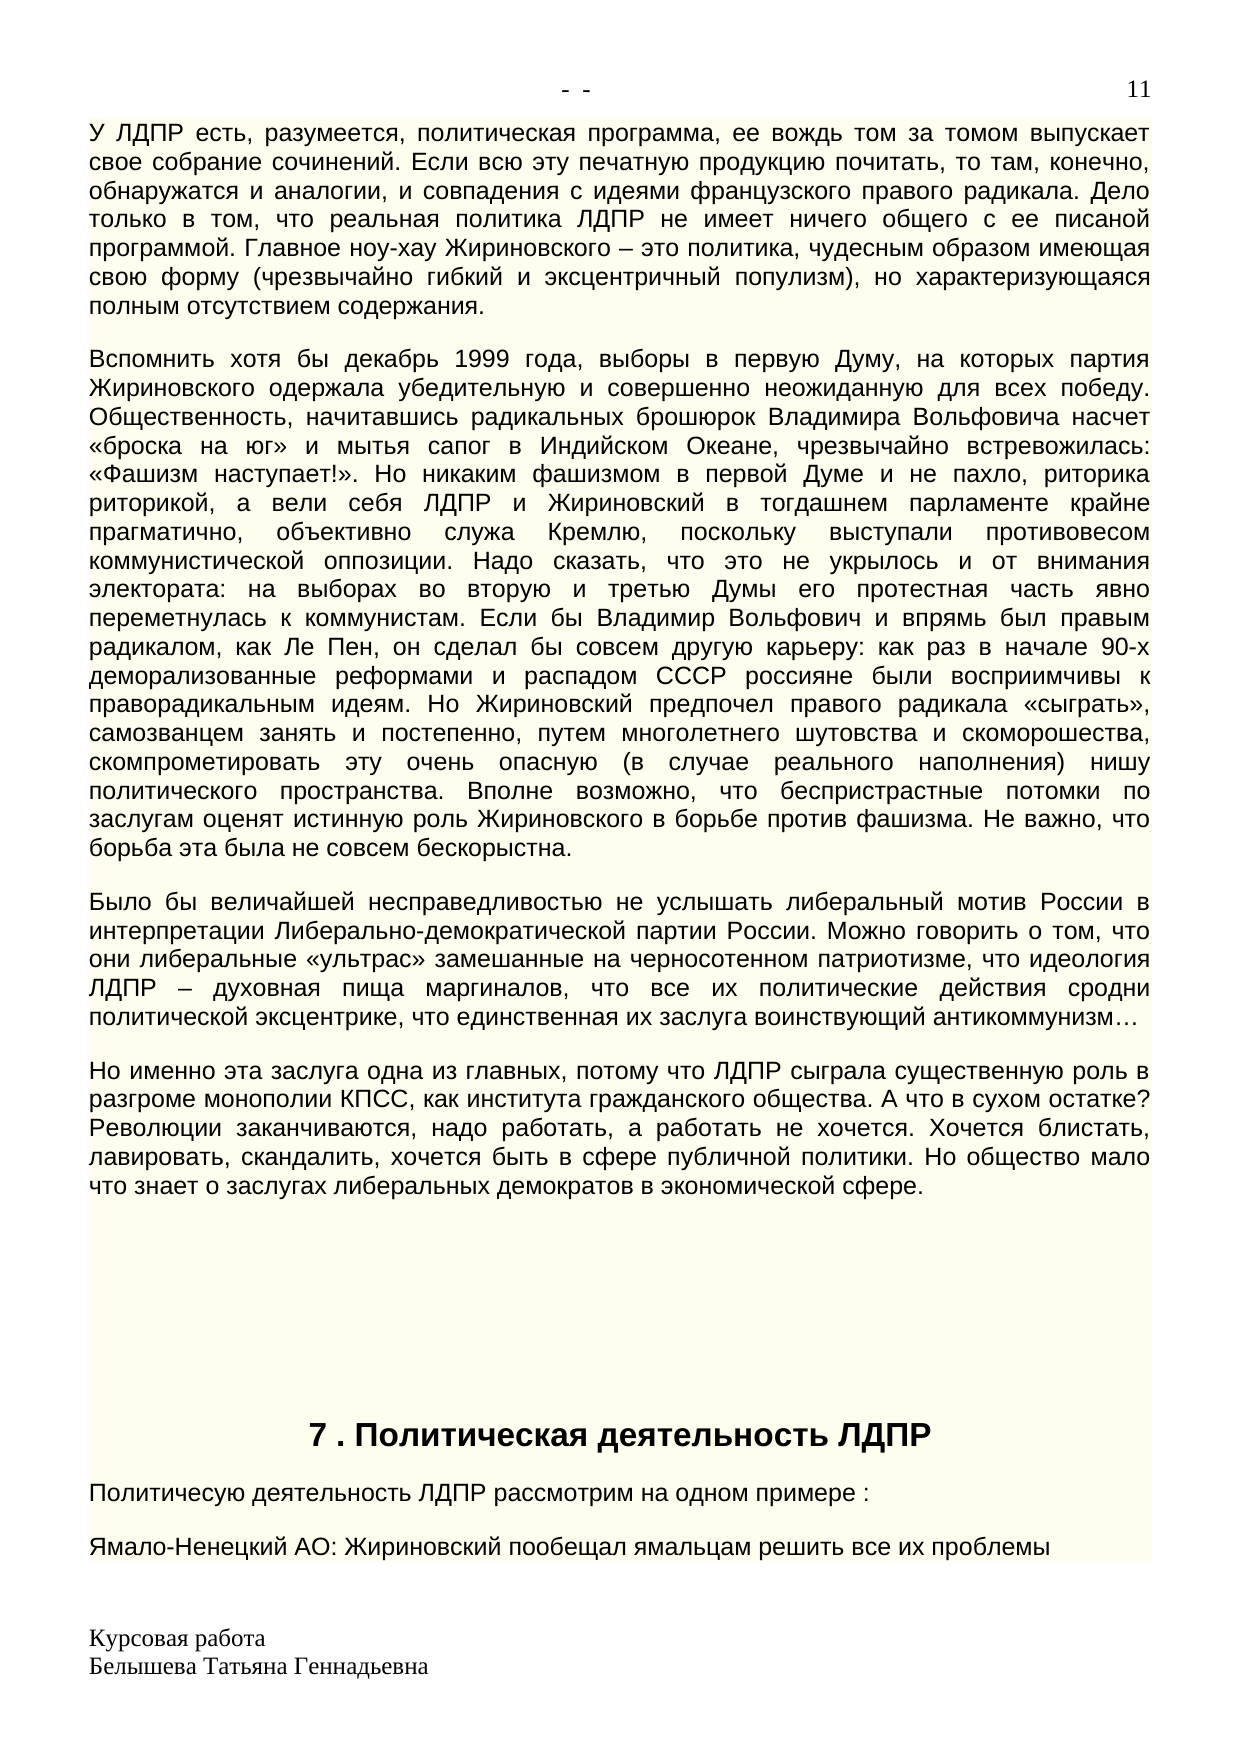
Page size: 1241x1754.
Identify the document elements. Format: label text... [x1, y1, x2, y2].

text Ямало-Ненецкий АО: Жириновский пообещал ямальцам решить все их проблемы [89, 1532, 1152, 1561]
text Вспомнить хотя бы декабрь 1999 года, выборы в первую Думу, на которых партия Жириновского одержала убедительную и совершенно неожиданную для всех победу. Общественность, начитавшись радикальных брошюрок Владимира Вольфовича насчет «броска на юг» и мытья сапог в Индийском Океане, чрезвычайно встревожилась: «Фашизм наступает!». Но никаким фашизмом в первой Думе и не пахло, риторика риторикой, а вели себя ЛДПР и Жириновский в тогдашнем парламенте крайне прагматично, объективно служа Кремлю, поскольку выступали противовесом коммунистической оппозиции. Надо сказать, что это не укрылось и от внимания электората: на выборах во вторую и третью Думы его протестная часть явно переметнулась к коммунистам. Если бы Владимир Вольфович и впрямь был правым радикалом, как Ле Пен, он сделал бы совсем другую карьеру: как раз в начале 90-х деморализованные реформами и распадом СССР россияне были восприимчивы к праворадикальным идеям. Но Жириновский предпочел правого радикала «сыграть», самозванцем занять и постепенно, путем многолетнего шутовства и скоморошества, скомпрометировать эту очень опасную (в случае реального наполнения) нишу политического пространства. Вполне возможно, что беспристрастные потомки по заслугам оценят истинную роль Жириновского в борьбе против фашизма. Не важно, что борьба эта была не совсем бескорыстна. [89, 344, 1152, 862]
text 7 . Политическая деятельность ЛДПР [89, 1415, 1152, 1453]
text У ЛДПР есть, разумеется, политическая программа, ее вождь том за томом выпускает свое собрание сочинений. Если всю эту печатную продукцию почитать, то там, конечно, обнаружатся и аналогии, и совпадения с идеями французского правого радикала. Дело только в том, что реальная политика ЛДПР не имеет ничего общего с ее писаной программой. Главное ноу-хау Жириновского – это политика, чудесным образом имеющая свою форму (чрезвычайно гибкий и эксцентричный популизм), но характеризующаяся полным отсутствием содержания. [89, 118, 1152, 319]
text Было бы величайшей несправедливостью не услышать либеральный мотив России в интерпретации Либерально-демократической партии России. Можно говорить о том, что они либеральные «ультрас» замешанные на черносотенном патриотизме, что идеология ЛДПР – духовная пища маргиналов, что все их политические действия сродни политической эксцентрике, что единственная их заслуга воинствующий антикоммунизм… [89, 887, 1152, 1031]
text Политичесую деятельность ЛДПР рассмотрим на одном примере : [89, 1478, 1152, 1507]
text Но именно эта заслуга одна из главных, потому что ЛДПР сыграла существенную роль в разгроме монополии КПСС, как института гражданского общества. А что в сухом остатке? Революции заканчиваются, надо работать, а работать не хочется. Хочется блистать, лавировать, скандалить, хочется быть в сфере публичной политики. Но общество мало что знает о заслугах либеральных демократов в экономической сфере. [89, 1056, 1152, 1199]
